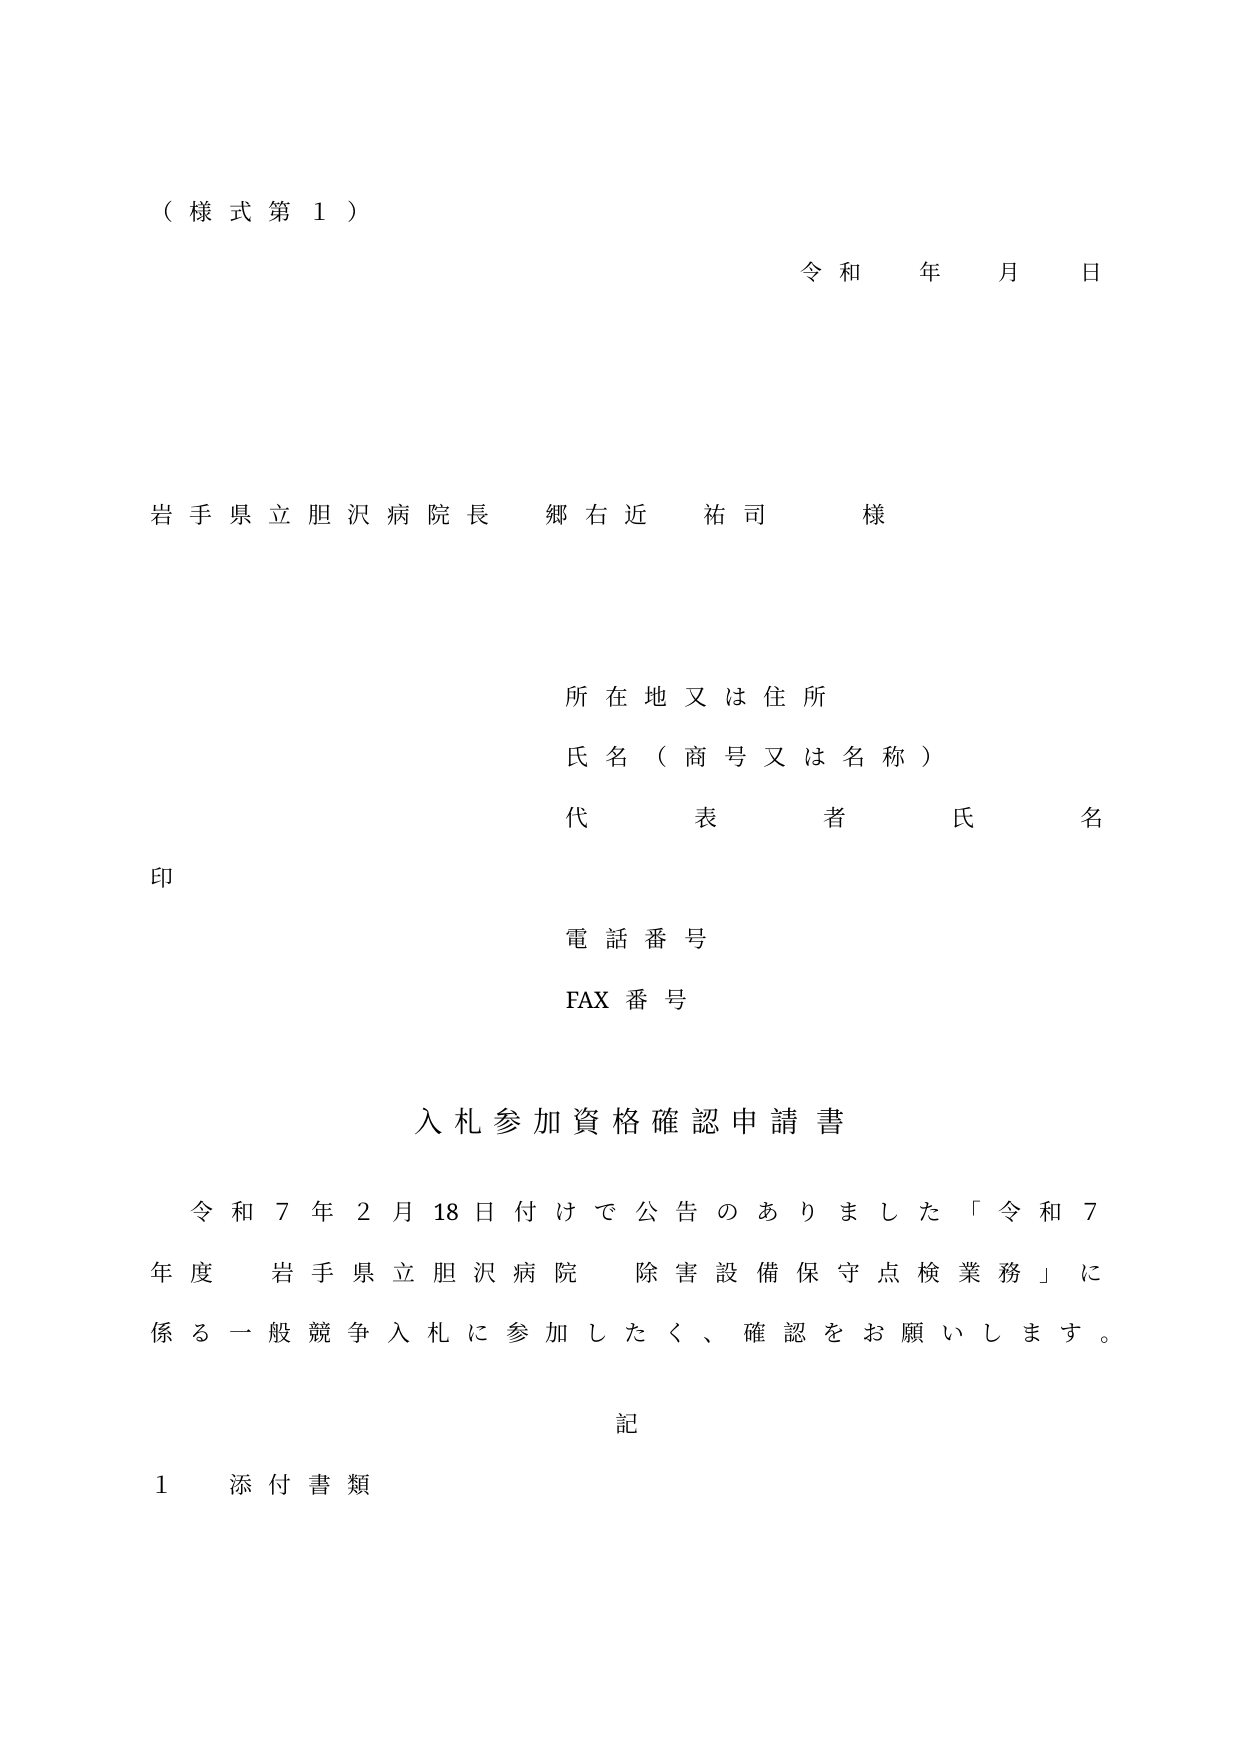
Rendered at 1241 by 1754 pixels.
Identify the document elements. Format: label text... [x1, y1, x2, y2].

text 氏名（商号又は名称） [150, 725, 1120, 786]
text 所在地又は住所 [150, 665, 1120, 725]
subtitle 記 [150, 1392, 1120, 1453]
text （様式第１） [150, 180, 1120, 240]
text 代表者氏名 印 [150, 786, 1120, 907]
text FAX番号 [150, 968, 1120, 1028]
text １ 添付書類 [150, 1453, 1120, 1513]
text 令和７年２月18日付けで公告のありました「令和７年度 岩手県立胆沢病院 除害設備保守点検業務」に係る一般競争入札に参加したく、確認をお願いします。 [150, 1180, 1120, 1362]
subtitle 入札参加資格確認申請書 [150, 1089, 1120, 1150]
text 電話番号 [150, 907, 1120, 968]
text 令和 年 月 日 [150, 240, 1120, 301]
text 岩手県立胆沢病院長 郷右近 祐司 様 [150, 483, 1120, 543]
